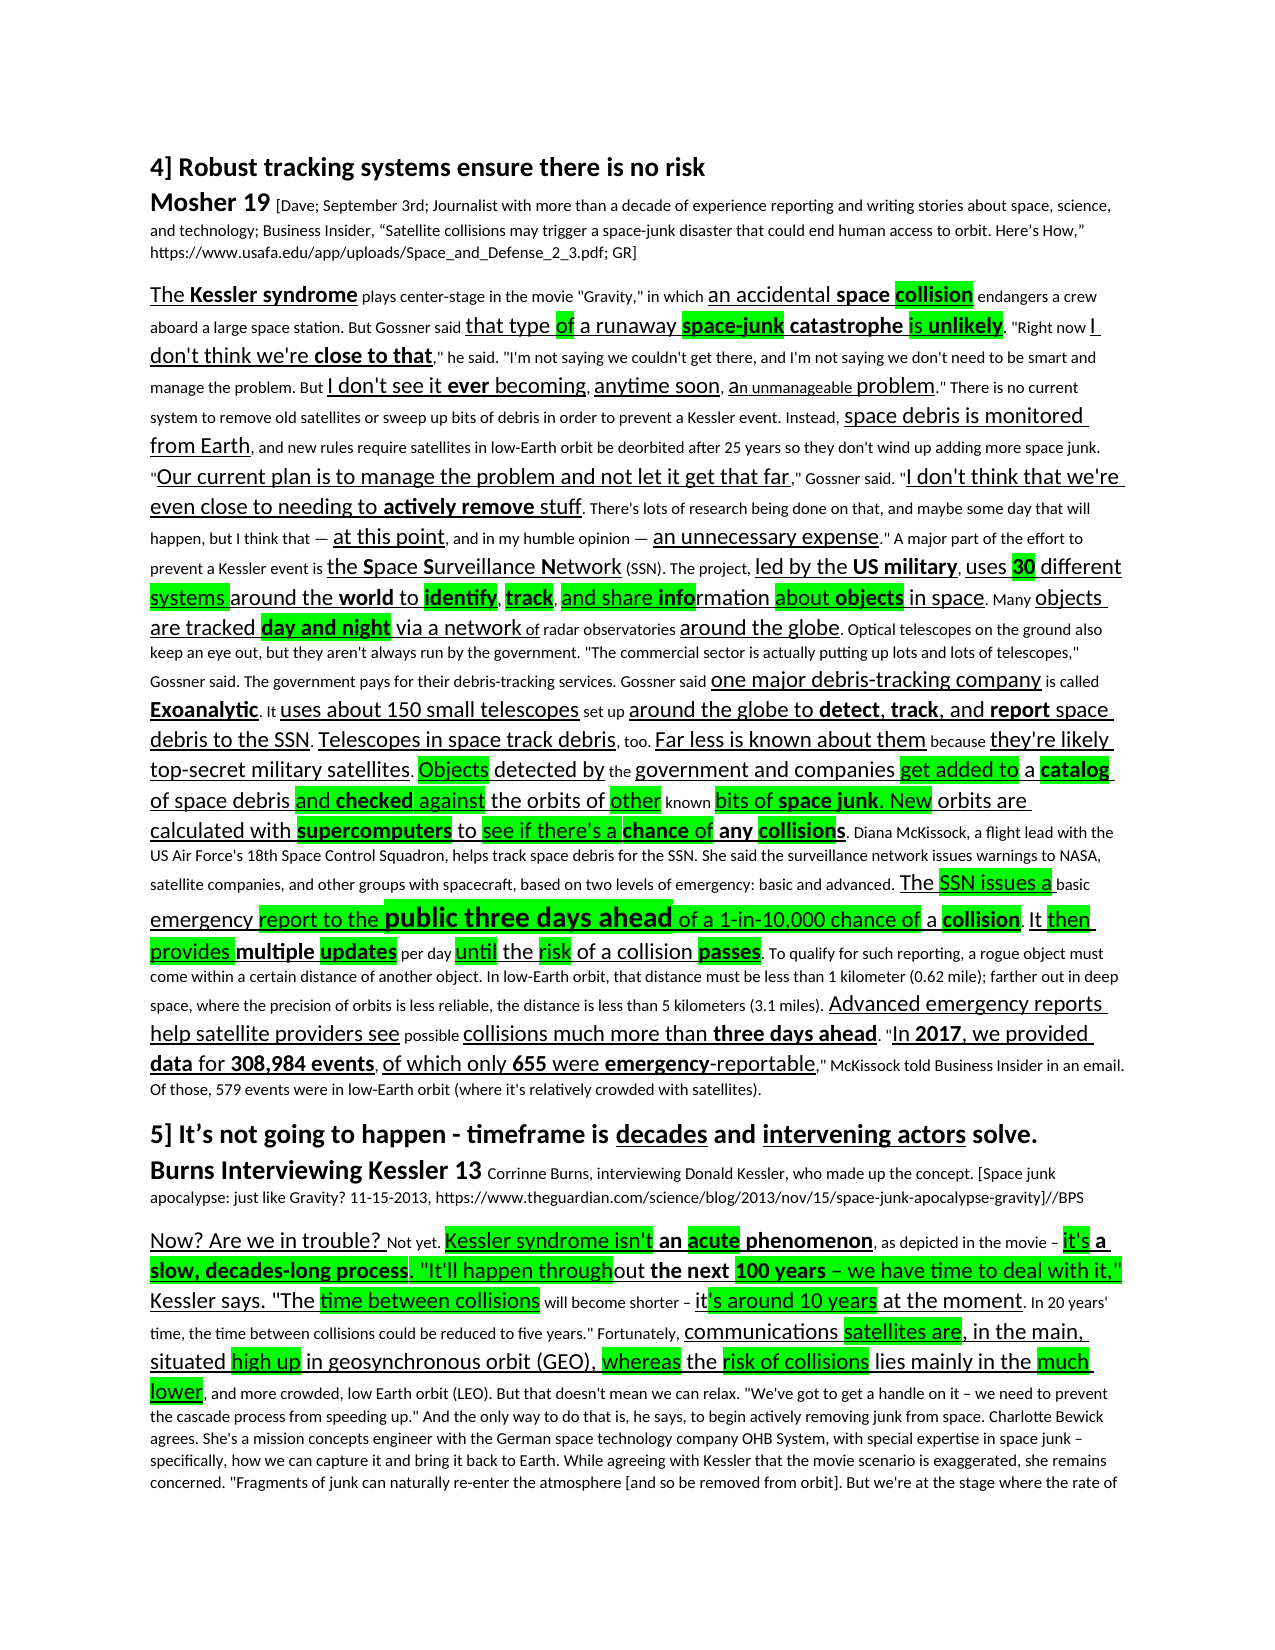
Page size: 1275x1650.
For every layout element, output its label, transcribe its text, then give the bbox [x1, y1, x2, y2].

text Burns Interviewing Kessler 13 Corrinne Burns, interviewing Donald Kessler, who made up the concept. [Space junk apocalypse: just like Gravity? 11-15-2013, https://www.theguardian.com/science/blog/2013/nov/15/space-junk-apocalypse-gravity]//BPS [150, 1153, 1125, 1208]
text Mosher 19 [Dave; September 3rd; Journalist with more than a decade of experience reporting and writing stories about space, science, and technology; Business Insider, “Satellite collisions may trigger a space-junk disaster that could end human access to orbit. Here’s How,” https://www.usafa.edu/app/uploads/Space_and_Defense_2_3.pdf; GR] [150, 186, 1125, 262]
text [150, 1226, 1125, 1493]
subtitle 4] Robust tracking systems ensure there is no risk [150, 150, 1125, 183]
subtitle 5] It’s not going to happen - timeframe is decades and intervening actors solve. [150, 1117, 1125, 1150]
text The Kessler syndrome plays center-stage in the movie "Gravity," in which an accidental space collision endangers a crew aboard a large space station. But Gossner said that type of a runaway space-junk catastrophe is unlikely. "Right now I don't think we're close to that," he said. "I'm not saying we couldn't get there, and I'm not saying we don't need to be smart and manage the problem. But I don't see it ever becoming, anytime soon, an unmanageable problem." There is no current system to remove old satellites or sweep up bits of debris in order to prevent a Kessler event. Instead, space debris is monitored from Earth, and new rules require satellites in low-Earth orbit be deorbited after 25 years so they don't wind up adding more space junk. "Our current plan is to manage the problem and not let it get that far," Gossner said. "I don't think that we're even close to needing to actively remove stuff. There's lots of research being done on that, and maybe some day that will happen, but I think that — at this point, and in my humble opinion — an unnecessary expense." A major part of the effort to prevent a Kessler event is the Space Surveillance Network (SSN). The project, led by the US military, uses 30 different systems around the world to identify, track, and share information about objects in space. Many objects are tracked day and night via a network of radar observatories around the globe. Optical telescopes on the ground also keep an eye out, but they aren't always run by the government. "The commercial sector is actually putting up lots and lots of telescopes," Gossner said. The government pays for their debris-tracking services. Gossner said one major debris-tracking company is called Exoanalytic. It uses about 150 small telescopes set up around the globe to detect, track, and report space debris to the SSN. Telescopes in space track debris, too. Far less is known about them because they're likely top-secret military satellites. Objects detected by the government and companies get added to a catalog of space debris and checked against the orbits of other known bits of space junk. New orbits are calculated with supercomputers to see if there's a chance of any collisions. Diana McKissock, a flight lead with the US Air Force's 18th Space Control Squadron, helps track space debris for the SSN. She said the surveillance network issues warnings to NASA, satellite companies, and other groups with spacecraft, based on two levels of emergency: basic and advanced. The SSN issues a basic emergency report to the public three days ahead of a 1-in-10,000 chance of a collision. It then provides multiple updates per day until the risk of a collision passes. To qualify for such reporting, a rogue object must come within a certain distance of another object. In low-Earth orbit, that distance must be less than 1 kilometer (0.62 mile); farther out in deep space, where the precision of orbits is less reliable, the distance is less than 5 kilometers (3.1 miles). Advanced emergency reports help satellite providers see possible collisions much more than three days ahead. "In 2017, we provided data for 308,984 events, of which only 655 were emergency-reportable," McKissock told Business Insider in an email. Of those, 579 events were in low-Earth orbit (where it's relatively crowded with satellites). [150, 281, 1125, 1099]
